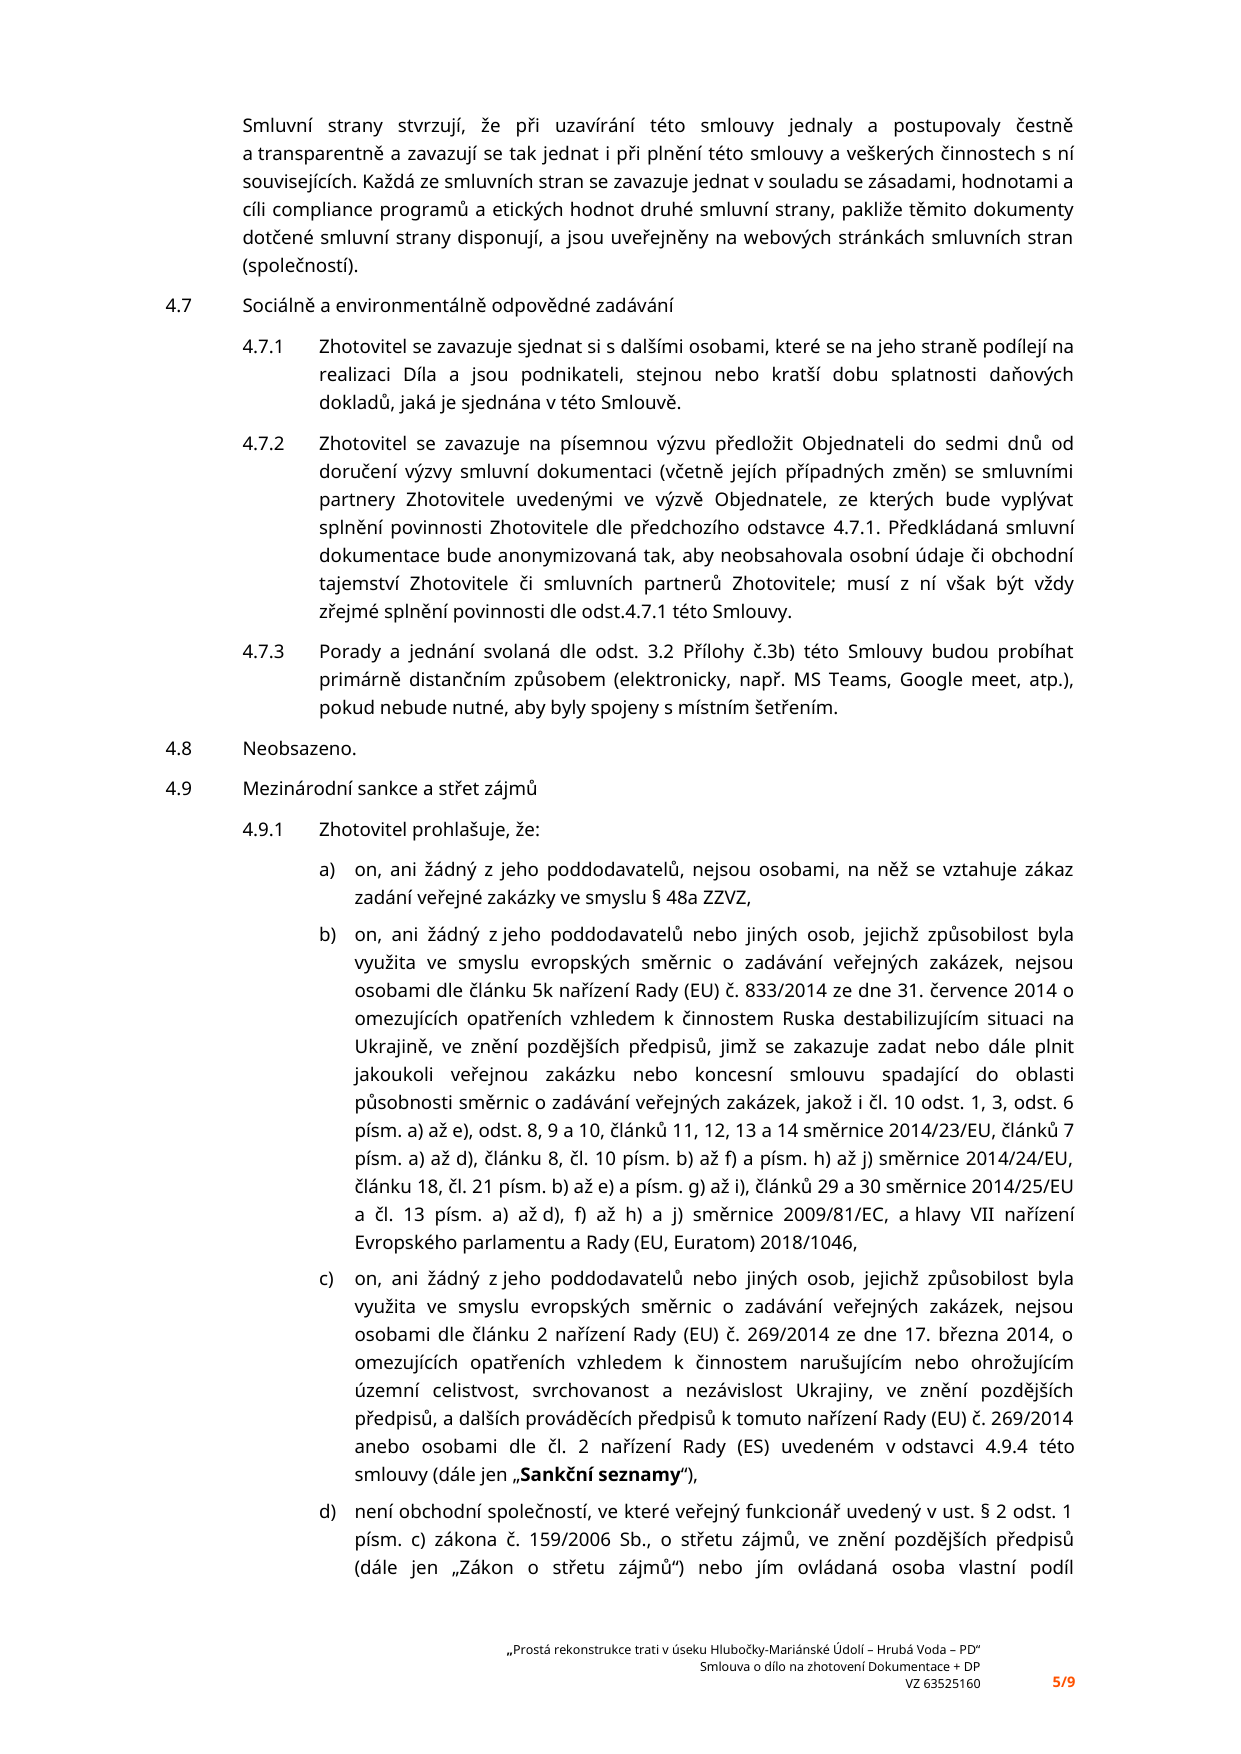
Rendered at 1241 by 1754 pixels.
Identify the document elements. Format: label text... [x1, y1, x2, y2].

text Zhotovitel se zavazuje sjednat si s dalšími osobami, které se na jeho straně podílejí na realizaci Díla a jsou podnikateli, stejnou nebo kratší dobu splatnosti daňových dokladů, jaká je sjednána v této Smlouvě. [242, 333, 1075, 415]
list Smluvní strany stvrzují, že při uzavírání této smlouvy jednaly a postupovaly čestně a transparentně a zavazují se tak jednat i při plnění této smlouvy a veškerých činnostech s ní souvisejících. Každá ze smluvních stran se zavazuje jednat v souladu se zásadami, hodnotami a cíli compliance programů a etických hodnot druhé smluvní strany, pakliže těmito dokumenty dotčené smluvní strany disponují, a jsou uveřejněny na webových stránkách smluvních stran (společností). [242, 112, 1075, 278]
text Neobsazeno. [165, 735, 1075, 761]
list Sociálně a environmentálně odpovědné zadávání [165, 293, 1075, 318]
text on, ani žádný z jeho poddodavatelů nebo jiných osob, jejichž způsobilost byla využita ve smyslu evropských směrnic o zadávání veřejných zakázek, nejsou osobami dle článku 2 nařízení Rady (EU) č. 269/2014 ze dne 17. března 2014, o omezujících opatřeních vzhledem k činnostem narušujícím nebo ohrožujícím územní celistvost, svrchovanost a nezávislost Ukrajiny, ve znění pozdějších předpisů, a dalších prováděcích předpisů k tomuto nařízení Rady (EU) č. 269/2014 anebo osobami dle čl. 2 nařízení Rady (ES) uvedeném v odstavci 4.9.4 této smlouvy (dále jen „Sankční seznamy“), [319, 1266, 1075, 1487]
text Zhotovitel prohlašuje, že: [242, 816, 1075, 842]
text on, ani žádný z jeho poddodavatelů nebo jiných osob, jejichž způsobilost byla využita ve smyslu evropských směrnic o zadávání veřejných zakázek, nejsou osobami dle článku 5k nařízení Rady (EU) č. 833/2014 ze dne 31. července 2014 o omezujících opatřeních vzhledem k činnostem Ruska destabilizujícím situaci na Ukrajině, ve znění pozdějších předpisů, jimž se zakazuje zadat nebo dále plnit jakoukoli veřejnou zakázku nebo koncesní smlouvu spadající do oblasti působnosti směrnic o zadávání veřejných zakázek, jakož i čl. 10 odst. 1, 3, odst. 6 písm. a) až e), odst. 8, 9 a 10, článků 11, 12, 13 a 14 směrnice 2014/23/EU, článků 7 písm. a) až d), článku 8, čl. 10 písm. b) až f) a písm. h) až j) směrnice 2014/24/EU, článku 18, čl. 21 písm. b) až e) a písm. g) až i), článků 29 a 30 směrnice 2014/25/EU a čl. 13 písm. a) až d), f) až h) a j) směrnice 2009/81/EC, a hlavy VII nařízení Evropského parlamentu a Rady (EU, Euratom) 2018/1046, [319, 921, 1075, 1255]
text Zhotovitel se zavazuje na písemnou výzvu předložit Objednateli do sedmi dnů od doručení výzvy smluvní dokumentaci (včetně jejích případných změn) se smluvními partnery Zhotovitele uvedenými ve výzvě Objednatele, ze kterých bude vyplývat splnění povinnosti Zhotovitele dle předchozího odstavce 4.7.1. Předkládaná smluvní dokumentace bude anonymizovaná tak, aby neobsahovala osobní údaje či obchodní tajemství Zhotovitele či smluvních partnerů Zhotovitele; musí z ní však být vždy zřejmé splnění povinnosti dle odst.4.7.1 této Smlouvy. [242, 430, 1075, 623]
text Porady a jednání svolaná dle odst. 3.2 Přílohy č.3b) této Smlouvy budou probíhat primárně distančním způsobem (elektronicky, např. MS Teams, Google meet, atp.), pokud nebude nutné, aby byly spojeny s místním šetřením. [242, 638, 1075, 720]
text Mezinárodní sankce a střet zájmů [165, 776, 1075, 801]
text on, ani žádný z jeho poddodavatelů, nejsou osobami, na něž se vztahuje zákaz zadání veřejné zakázky ve smyslu § 48a ZZVZ, [319, 857, 1075, 910]
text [319, 1498, 1075, 1580]
